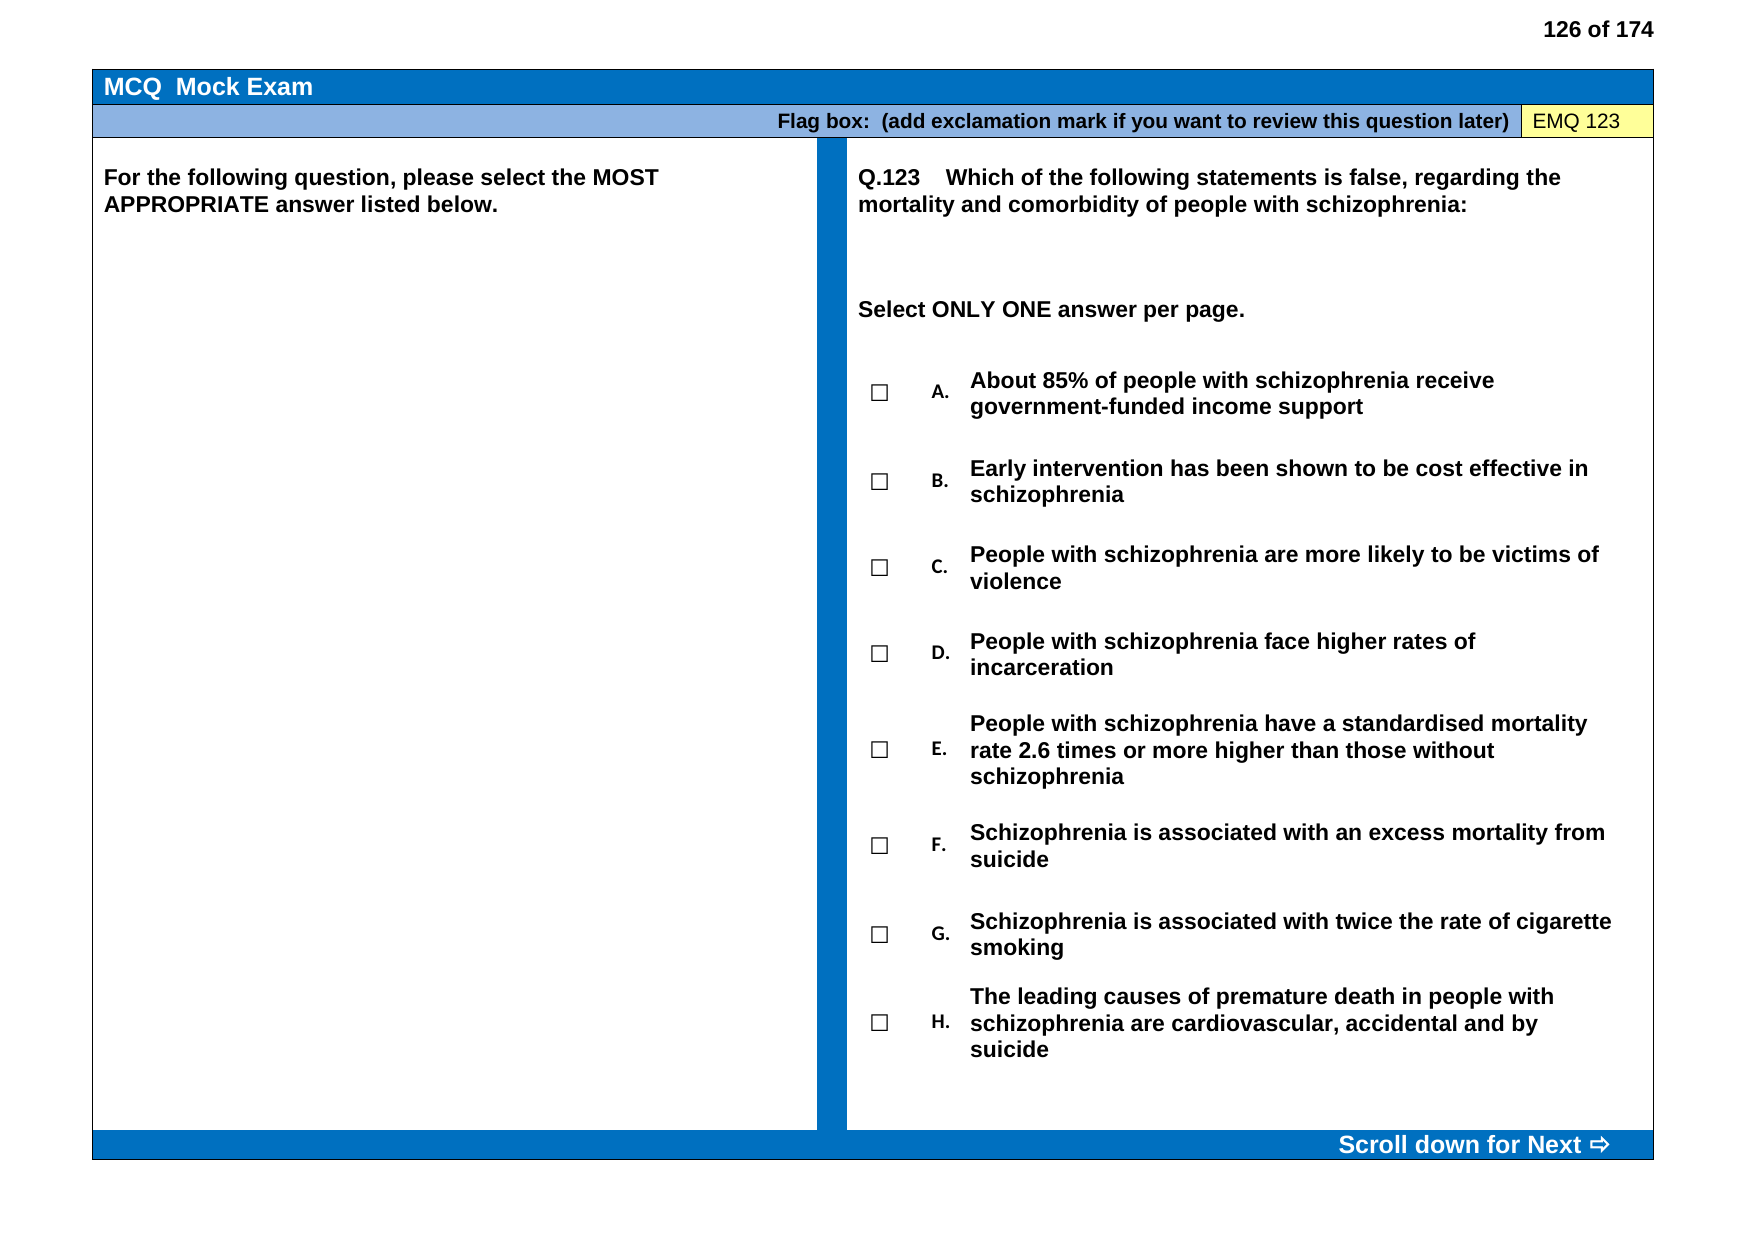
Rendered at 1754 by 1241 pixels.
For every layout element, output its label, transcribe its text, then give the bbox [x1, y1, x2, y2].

table_cell [817, 138, 847, 1130]
table_cell Scroll down for Next [1327, 1130, 1653, 1159]
table_cell MCQ Mock Exam [93, 70, 1653, 104]
table_cell Flag box: (add exclamation mark if you want to review this question later) [93, 105, 1521, 137]
table_cell Q.123 Which of the following statements is false, regarding the mortality and comorbidity of people with schizophrenia: Select ONLY ONE answer per page. [847, 138, 1653, 1130]
table_cell EMQ 123 [1522, 105, 1653, 137]
table_cell [93, 1130, 1327, 1159]
table_cell For the following question, please select the MOST APPROPRIATE answer listed below. [93, 138, 817, 1130]
